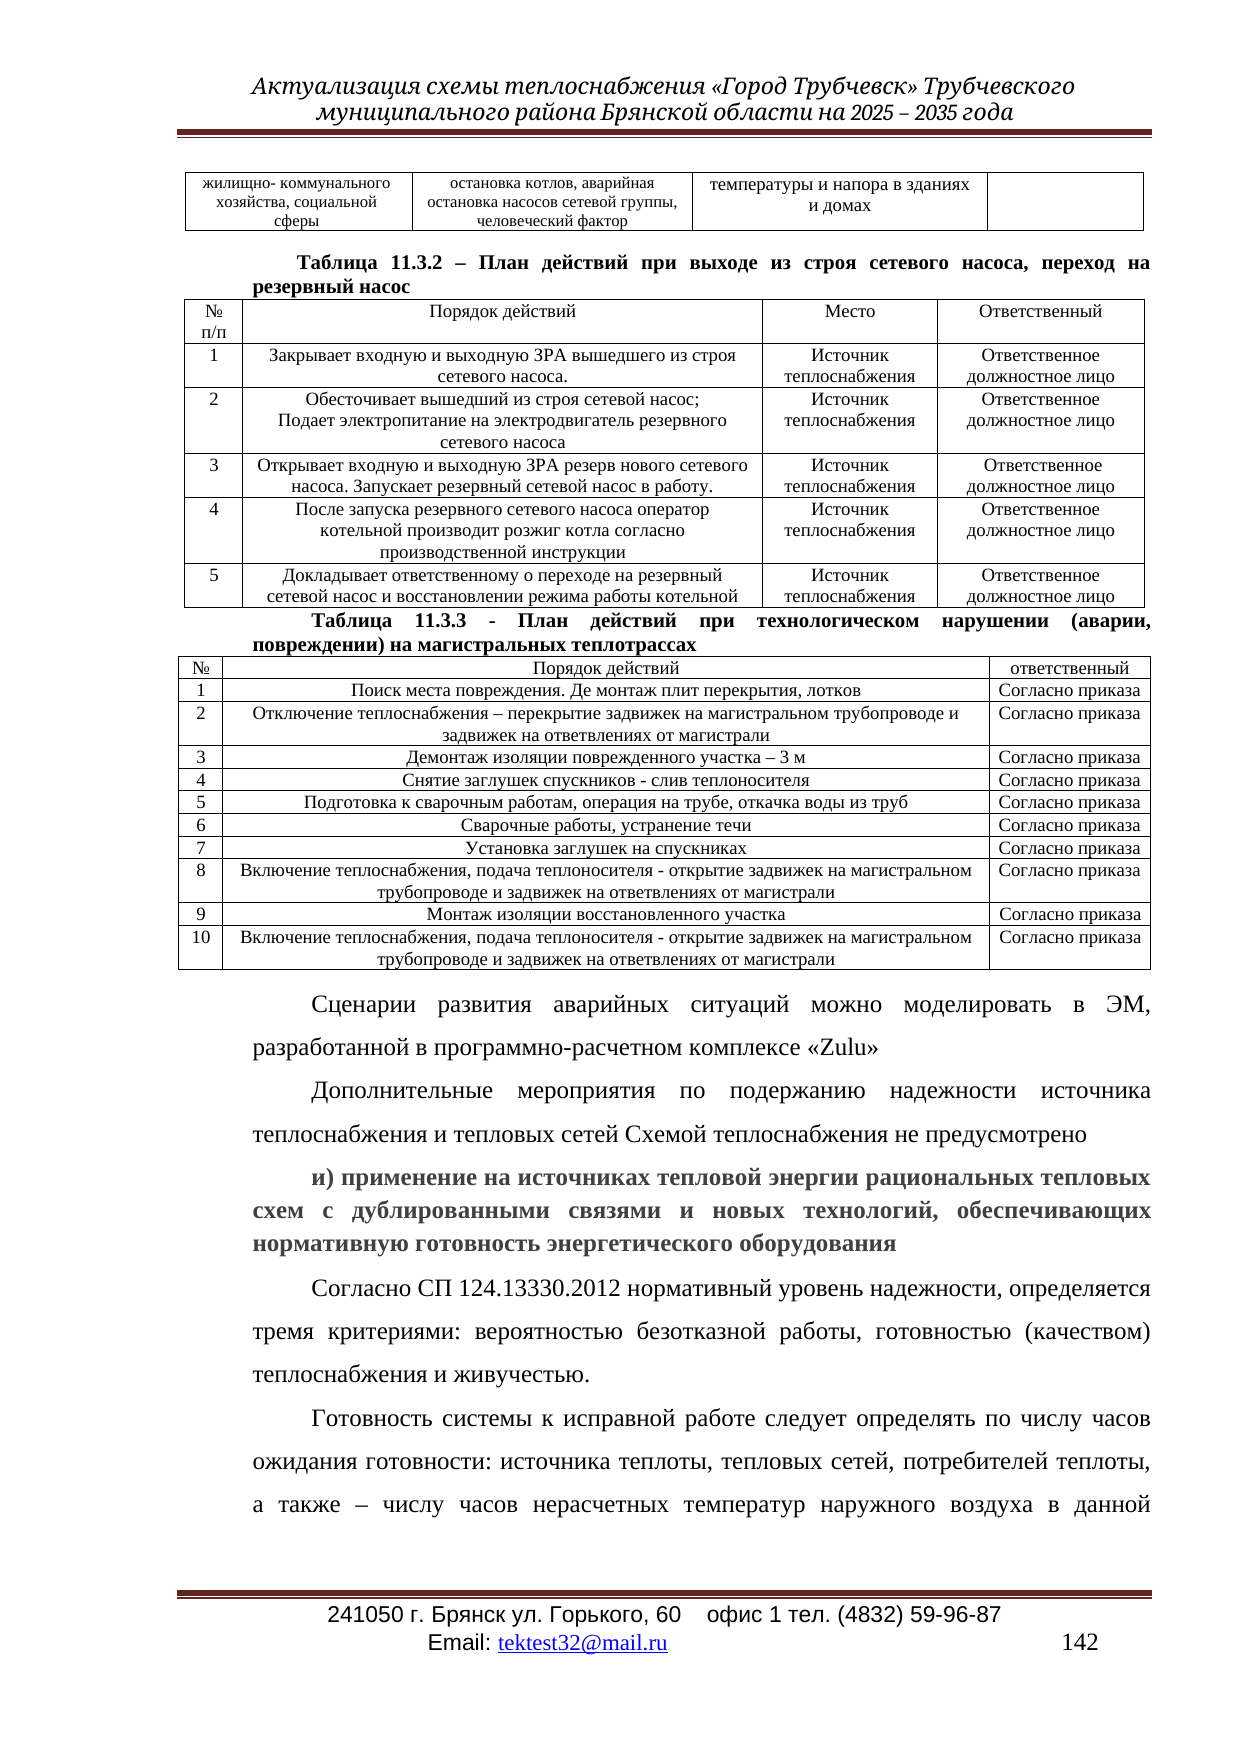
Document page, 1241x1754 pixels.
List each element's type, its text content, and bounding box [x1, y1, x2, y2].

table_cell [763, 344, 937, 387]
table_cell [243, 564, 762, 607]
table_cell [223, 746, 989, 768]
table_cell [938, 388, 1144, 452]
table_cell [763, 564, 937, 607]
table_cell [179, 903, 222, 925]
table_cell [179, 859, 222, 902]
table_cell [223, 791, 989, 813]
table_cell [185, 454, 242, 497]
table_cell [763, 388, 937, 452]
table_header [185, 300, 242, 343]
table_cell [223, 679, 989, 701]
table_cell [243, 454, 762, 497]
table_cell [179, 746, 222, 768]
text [252, 1403, 1152, 1518]
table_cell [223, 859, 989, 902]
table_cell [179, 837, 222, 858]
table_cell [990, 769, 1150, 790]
text Дополнительные мероприятия по подержанию надежности источника теплоснабжения и тепловых сетей Схемой теплоснабжения не предусмотрено [252, 1076, 1152, 1147]
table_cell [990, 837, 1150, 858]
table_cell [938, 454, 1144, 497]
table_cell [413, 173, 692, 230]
subtitle и) применение на источниках тепловой энергии рациональных тепловых схем с дублированными связями и новых технологий, обеспечивающих нормативную готовность энергетического оборудования [252, 1162, 1152, 1257]
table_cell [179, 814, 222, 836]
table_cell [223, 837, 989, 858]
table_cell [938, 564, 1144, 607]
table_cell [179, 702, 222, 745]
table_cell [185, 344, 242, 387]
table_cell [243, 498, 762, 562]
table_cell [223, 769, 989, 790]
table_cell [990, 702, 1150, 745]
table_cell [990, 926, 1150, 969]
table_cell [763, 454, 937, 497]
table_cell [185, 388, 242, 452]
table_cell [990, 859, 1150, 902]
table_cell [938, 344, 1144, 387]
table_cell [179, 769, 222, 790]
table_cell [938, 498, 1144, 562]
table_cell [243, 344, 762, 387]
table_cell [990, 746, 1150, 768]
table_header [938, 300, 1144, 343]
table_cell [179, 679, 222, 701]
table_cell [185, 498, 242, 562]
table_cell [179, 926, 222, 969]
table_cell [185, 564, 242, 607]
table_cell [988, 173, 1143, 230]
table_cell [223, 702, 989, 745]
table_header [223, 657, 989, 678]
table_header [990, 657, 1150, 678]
text Сценарии развития аварийных ситуаций можно моделировать в ЭМ, разработанной в программно-расчетном комплексе «Zulu» [252, 989, 1152, 1061]
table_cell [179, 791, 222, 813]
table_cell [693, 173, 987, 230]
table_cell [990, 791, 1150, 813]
text Таблица 11.3.2 – План действий при выходе из строя сетевого насоса, переход на резервный насос [252, 250, 1152, 298]
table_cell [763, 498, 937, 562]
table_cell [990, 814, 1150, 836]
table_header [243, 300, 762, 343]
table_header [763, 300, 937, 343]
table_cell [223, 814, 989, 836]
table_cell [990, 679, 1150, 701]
text Таблица 11.3.3 - План действий при технологическом нарушении (аварии, повреждении) на магистральных теплотрассах [252, 608, 1152, 656]
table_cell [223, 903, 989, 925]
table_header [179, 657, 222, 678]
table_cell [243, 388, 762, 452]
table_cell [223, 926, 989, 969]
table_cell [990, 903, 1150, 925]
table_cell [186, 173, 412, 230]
text Согласно СП 124.13330.2012 нормативный уровень надежности, определяется тремя критериями: вероятностью безотказной работы, готовностью (качеством) теплоснабжения и живучестью. [252, 1273, 1152, 1388]
